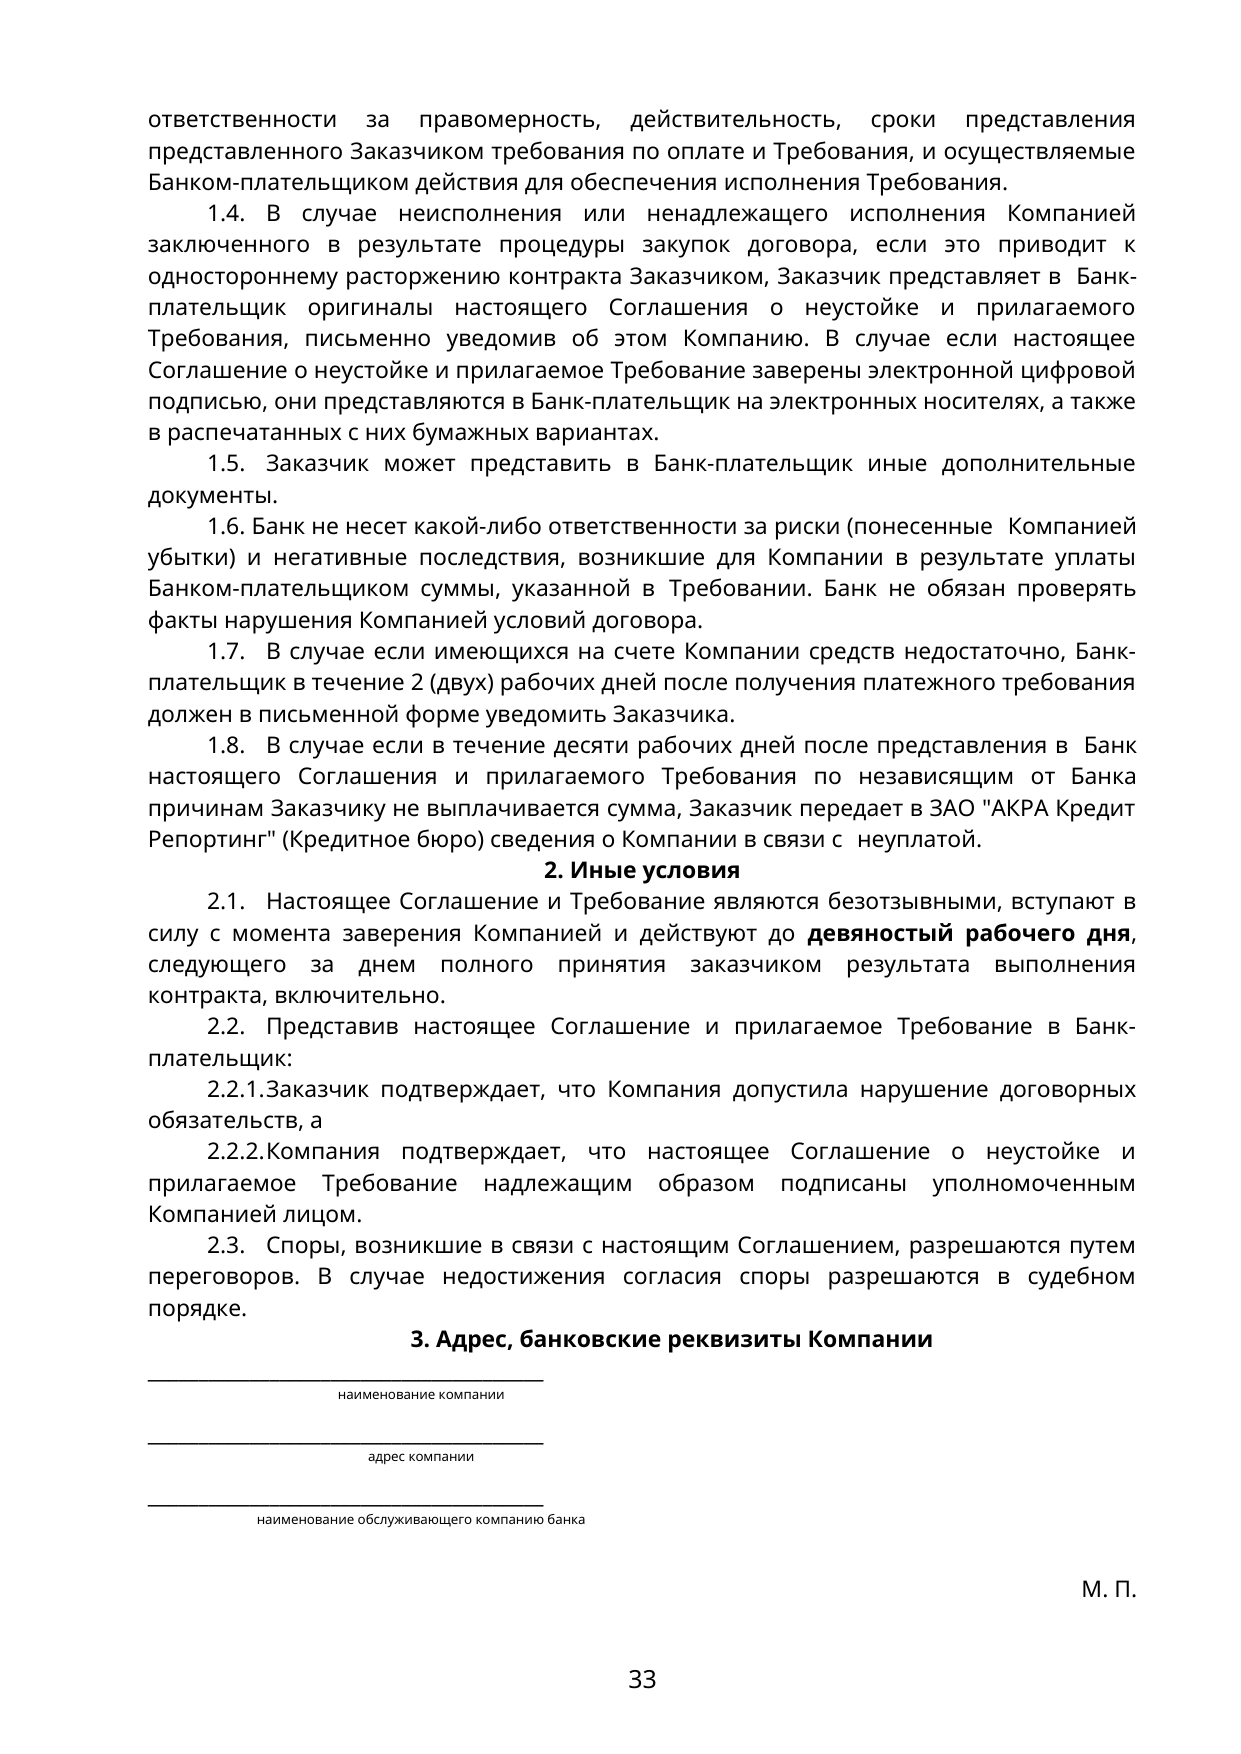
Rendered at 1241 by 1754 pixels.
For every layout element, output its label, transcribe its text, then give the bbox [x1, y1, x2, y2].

text 2. Иные условия [148, 854, 1137, 885]
text 2.2.1. Заказчик подтверждает, что Компания допустила нарушение договорных обязательств, а [148, 1073, 1137, 1135]
text наименование обслуживающего компанию банка [148, 1510, 694, 1542]
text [148, 103, 1137, 197]
text 2.1. Настоящее Соглашение и Требование являются безотзывными, вступают в силу с момента заверения Компанией и действуют до девяностый рабочего дня, следующего за днем полного принятия заказчиком результата выполнения контракта, включительно. [148, 885, 1137, 1010]
text _______________________________________ [148, 1479, 1137, 1510]
text 1.7. В случае если имеющихся на счете Компании средств недостаточно, Банк-плательщик в течение 2 (двух) рабочих дней после получения платежного требования должен в письменной форме уведомить Заказчика. [148, 635, 1137, 729]
text _______________________________________ [148, 1417, 1137, 1448]
text адрес компании [148, 1448, 694, 1479]
text 2.2. Представив настоящее Соглашение и прилагаемое Требование в Банк-плательщик: [148, 1010, 1137, 1073]
text 2.3. Споры, возникшие в связи с настоящим Соглашением, разрешаются путем переговоров. В случае недостижения согласия споры разрешаются в судебном порядке. [148, 1229, 1137, 1323]
text наименование компании [148, 1385, 694, 1417]
text 2.2.2. Компания подтверждает, что настоящее Соглашение о неустойке и прилагаемое Требование надлежащим образом подписаны уполномоченным Компанией лицом. [148, 1135, 1137, 1229]
text 3. Адрес, банковские реквизиты Компании [148, 1323, 1137, 1354]
text 1.8. В случае если в течение десяти рабочих дней после представления в Банк настоящего Соглашения и прилагаемого Требования по независящим от Банка причинам Заказчику не выплачивается сумма, Заказчик передает в ЗАО "АКРА Кредит Репортинг" (Кредитное бюро) сведения о Компании в связи с неуплатой. [148, 729, 1137, 854]
text 1.6. Банк не несет какой-либо ответственности за риски (понесенные Компанией убытки) и негативные последствия, возникшие для Компании в результате уплаты Банком-плательщиком суммы, указанной в Требовании. Банк не обязан проверять факты нарушения Компанией условий договора. [148, 510, 1137, 635]
text М. П. [148, 1573, 1137, 1604]
text _______________________________________ [148, 1354, 1137, 1385]
text 1.5. Заказчик может представить в Банк-плательщик иные дополнительные документы. [148, 447, 1137, 510]
text 1.4. В случае неисполнения или ненадлежащего исполнения Компанией заключенного в результате процедуры закупок договора, если это приводит к одностороннему расторжению контракта Заказчиком, Заказчик представляет в Банк-плательщик оригиналы настоящего Соглашения о неустойке и прилагаемого Требования, письменно уведомив об этом Компанию. В случае если настоящее Соглашение о неустойке и прилагаемое Требование заверены электронной цифровой подписью, они представляются в Банк-плательщик на электронных носителях, а также в распечатанных с них бумажных вариантах. [148, 197, 1137, 447]
